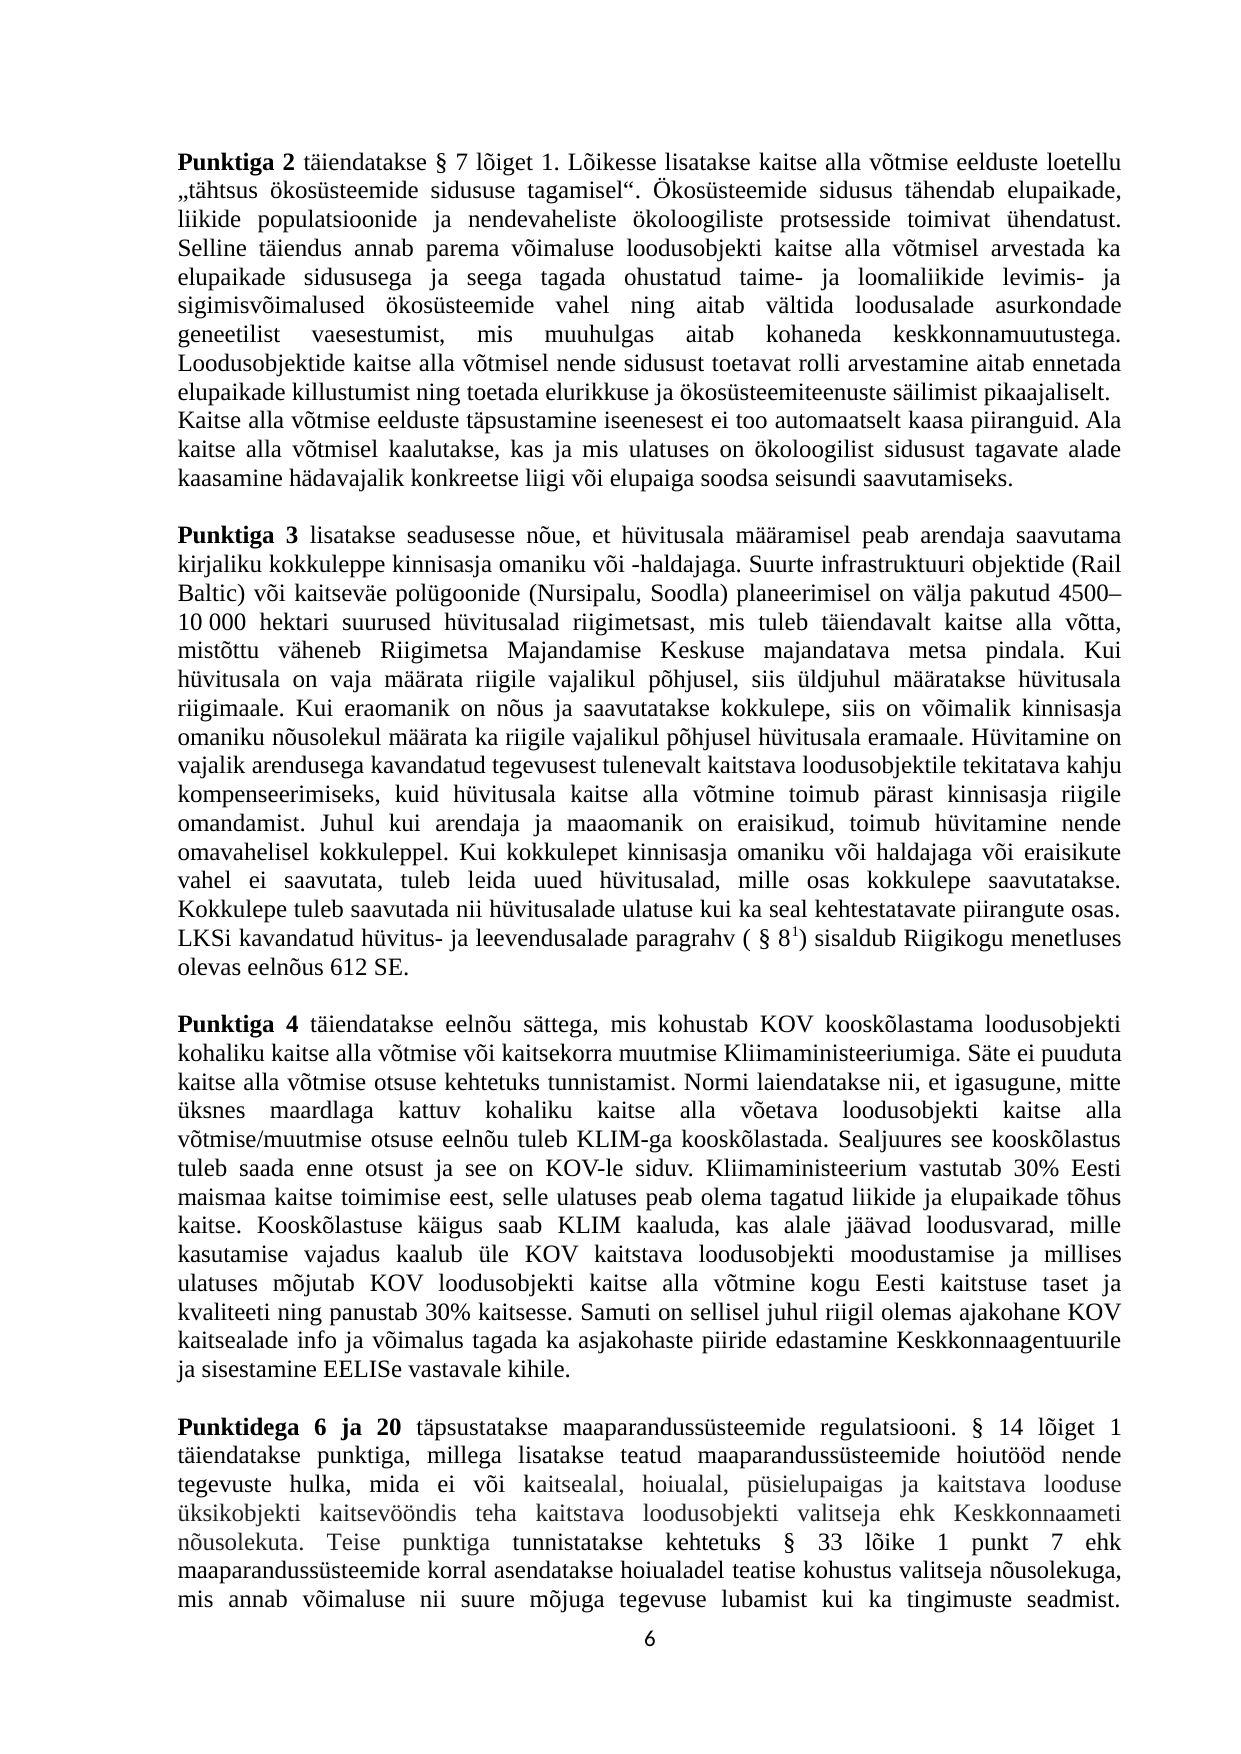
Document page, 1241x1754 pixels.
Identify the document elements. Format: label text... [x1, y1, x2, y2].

list Kaitse alla võtmise eelduste täpsustamine iseenesest ei too automaatselt kaasa piiranguid. Ala kaitse alla võtmisel kaalutakse, kas ja mis ulatuses on ökoloogilist sidusust tagavate alade kaasamine hädavajalik konkreetse liigi või elupaiga soodsa seisundi saavutamiseks. [177, 406, 1122, 492]
list Punktiga 3 lisatakse seadusesse nõue, et hüvitusala määramisel peab arendaja saavutama kirjaliku kokkuleppe kinnisasja omaniku või -haldajaga. Suurte infrastruktuuri objektide (Rail Baltic) või kaitseväe polügoonide (Nursipalu, Soodla) planeerimisel on välja pakutud 4500–10 000 hektari suurused hüvitusalad riigimetsast, mis tuleb täiendavalt kaitse alla võtta, mistõttu väheneb Riigimetsa Majandamise Keskuse majandatava metsa pindala. Kui hüvitusala on vaja määrata riigile vajalikul põhjusel, siis üldjuhul määratakse hüvitusala riigimaale. Kui eraomanik on nõus ja saavutatakse kokkulepe, siis on võimalik kinnisasja omaniku nõusolekul määrata ka riigile vajalikul põhjusel hüvitusala eramaale. Hüvitamine on vajalik arendusega kavandatud tegevusest tulenevalt kaitstava loodusobjektile tekitatava kahju kompenseerimiseks, kuid hüvitusala kaitse alla võtmine toimub pärast kinnisasja riigile omandamist. Juhul kui arendaja ja maaomanik on eraisikud, toimub hüvitamine nende omavahelisel kokkuleppel. Kui kokkulepet kinnisasja omaniku või haldajaga või eraisikute vahel ei saavutata, tuleb leida uued hüvitusalad, mille osas kokkulepe saavutatakse. Kokkulepe tuleb saavutada nii hüvitusalade ulatuse kui ka seal kehtestatavate piirangute osas. LKSi kavandatud hüvitus- ja leevendusalade paragrahv ( § 81) sisaldub Riigikogu menetluses olevas eelnõus 612 SE. [177, 521, 1122, 981]
list Punktiga 2 täiendatakse § 7 lõiget 1. Lõikesse lisatakse kaitse alla võtmise eelduste loetellu „tähtsus ökosüsteemide sidususe tagamisel“. Ökosüsteemide sidusus tähendab elupaikade, liikide populatsioonide ja nendevaheliste ökoloogiliste protsesside toimivat ühendatust. Selline täiendus annab parema võimaluse loodusobjekti kaitse alla võtmisel arvestada ka elupaikade sidususega ja seega tagada ohustatud taime- ja loomaliikide levimis- ja sigimisvõimalused ökosüsteemide vahel ning aitab vältida loodusalade asurkondade geneetilist vaesestumist, mis muuhulgas aitab kohaneda keskkonnamuutustega. Loodusobjektide kaitse alla võtmisel nende sidusust toetavat rolli arvestamine aitab ennetada elupaikade killustumist ning toetada elurikkuse ja ökosüsteemiteenuste säilimist pikaajaliselt. [177, 147, 1122, 406]
list Punktiga 4 täiendatakse eelnõu sättega, mis kohustab KOV kooskõlastama loodusobjekti kohaliku kaitse alla võtmise või kaitsekorra muutmise Kliimaministeeriumiga. Säte ei puuduta kaitse alla võtmise otsuse kehtetuks tunnistamist. Normi laiendatakse nii, et igasugune, mitte üksnes maardlaga kattuv kohaliku kaitse alla võetava loodusobjekti kaitse alla võtmise/muutmise otsuse eelnõu tuleb KLIM-ga kooskõlastada. Sealjuures see kooskõlastus tuleb saada enne otsust ja see on KOV-le siduv. Kliimaministeerium vastutab 30% Eesti maismaa kaitse toimimise eest, selle ulatuses peab olema tagatud liikide ja elupaikade tõhus kaitse. Kooskõlastuse käigus saab KLIM kaaluda, kas alale jäävad loodusvarad, mille kasutamise vajadus kaalub üle KOV kaitstava loodusobjekti moodustamise ja millises ulatuses mõjutab KOV loodusobjekti kaitse alla võtmine kogu Eesti kaitstuse taset ja kvaliteeti ning panustab 30% kaitsesse. Samuti on sellisel juhul riigil olemas ajakohane KOV kaitsealade info ja võimalus tagada ka asjakohaste piiride edastamine Keskkonnaagentuurile ja sisestamine EELISe vastavale kihile. [177, 1009, 1122, 1383]
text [177, 1527, 1122, 1613]
